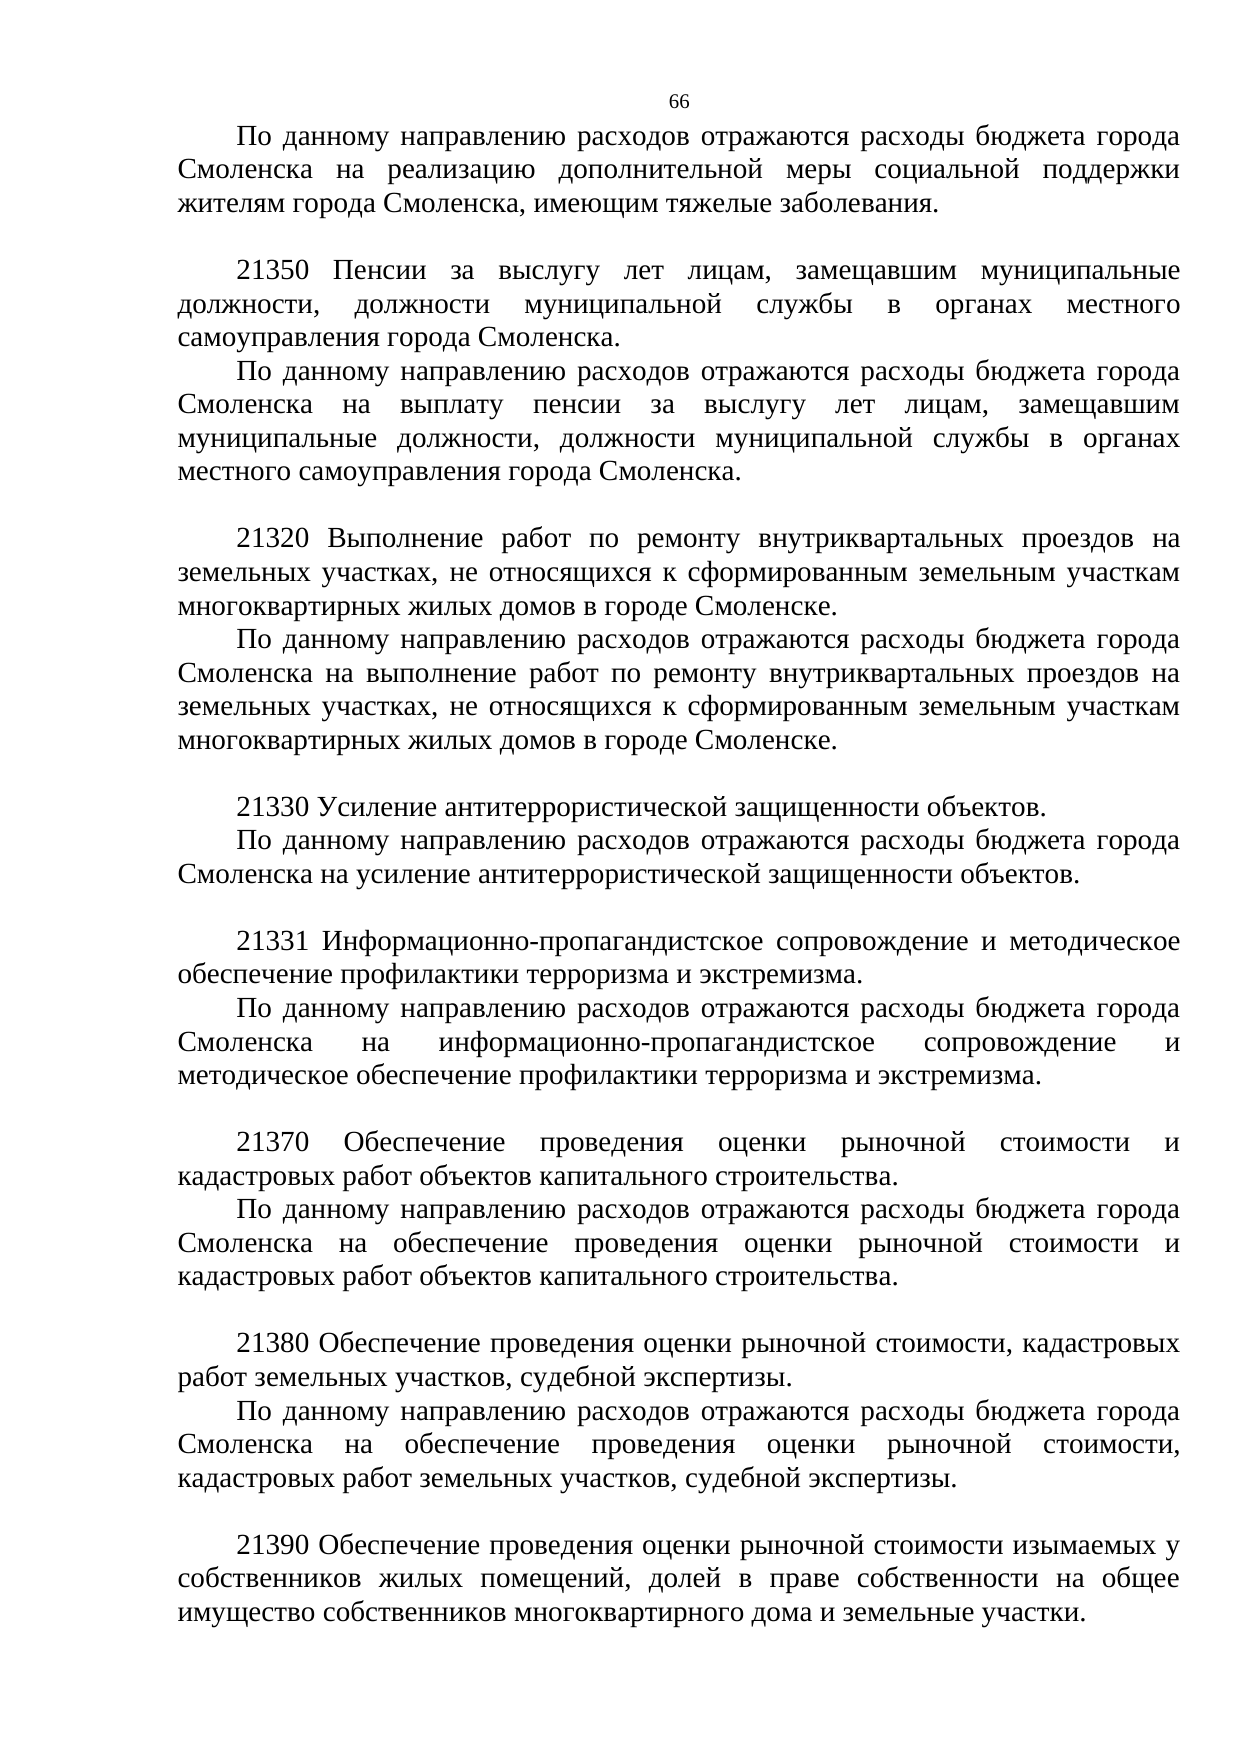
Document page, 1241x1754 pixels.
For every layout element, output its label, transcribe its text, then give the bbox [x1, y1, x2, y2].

text 21390 Обеспечение проведения оценки рыночной стоимости изымаемых у собственников жилых помещений, долей в праве собственности на общее имущество собственников многоквартирного дома и земельные участки. [177, 1527, 1181, 1627]
text 21331 Информационно-пропагандистское сопровождение и методическое обеспечение профилактики терроризма и экстремизма. [177, 923, 1181, 990]
text По данному направлению расходов отражаются расходы бюджета города Смоленска на обеспечение проведения оценки рыночной стоимости, кадастровых работ земельных участков, судебной экспертизы. [177, 1393, 1181, 1493]
text По данному направлению расходов отражаются расходы бюджета города Смоленска на информационно-пропагандистское сопровождение и методическое обеспечение профилактики терроризма и экстремизма. [177, 990, 1181, 1091]
text По данному направлению расходов отражаются расходы бюджета города Смоленска на выполнение работ по ремонту внутриквартальных проездов на земельных участках, не относящихся к сформированным земельным участкам многоквартирных жилых домов в городе Смоленске. [177, 621, 1181, 755]
text 21350 Пенсии за выслугу лет лицам, замещавшим муниципальные должности, должности муниципальной службы в органах местного самоуправления города Смоленска. [177, 252, 1181, 353]
text 21370 Обеспечение проведения оценки рыночной стоимости и кадастровых работ объектов капитального строительства. [177, 1124, 1181, 1191]
text 21330 Усиление антитеррористической защищенности объектов. [177, 789, 1181, 822]
text По данному направлению расходов отражаются расходы бюджета города Смоленска на выплату пенсии за выслугу лет лицам, замещавшим муниципальные должности, должности муниципальной службы в органах местного самоуправления города Смоленска. [177, 353, 1181, 487]
text 21380 Обеспечение проведения оценки рыночной стоимости, кадастровых работ земельных участков, судебной экспертизы. [177, 1326, 1181, 1393]
text По данному направлению расходов отражаются расходы бюджета города Смоленска на обеспечение проведения оценки рыночной стоимости и кадастровых работ объектов капитального строительства. [177, 1191, 1181, 1292]
text По данному направлению расходов отражаются расходы бюджета города Смоленска на усиление антитеррористической защищенности объектов. [177, 822, 1181, 889]
text По данному направлению расходов отражаются расходы бюджета города Смоленска на реализацию дополнительной меры социальной поддержки жителям города Смоленска, имеющим тяжелые заболевания. [177, 118, 1181, 219]
text 21320 Выполнение работ по ремонту внутриквартальных проездов на земельных участках, не относящихся к сформированным земельным участкам многоквартирных жилых домов в городе Смоленске. [177, 521, 1181, 621]
